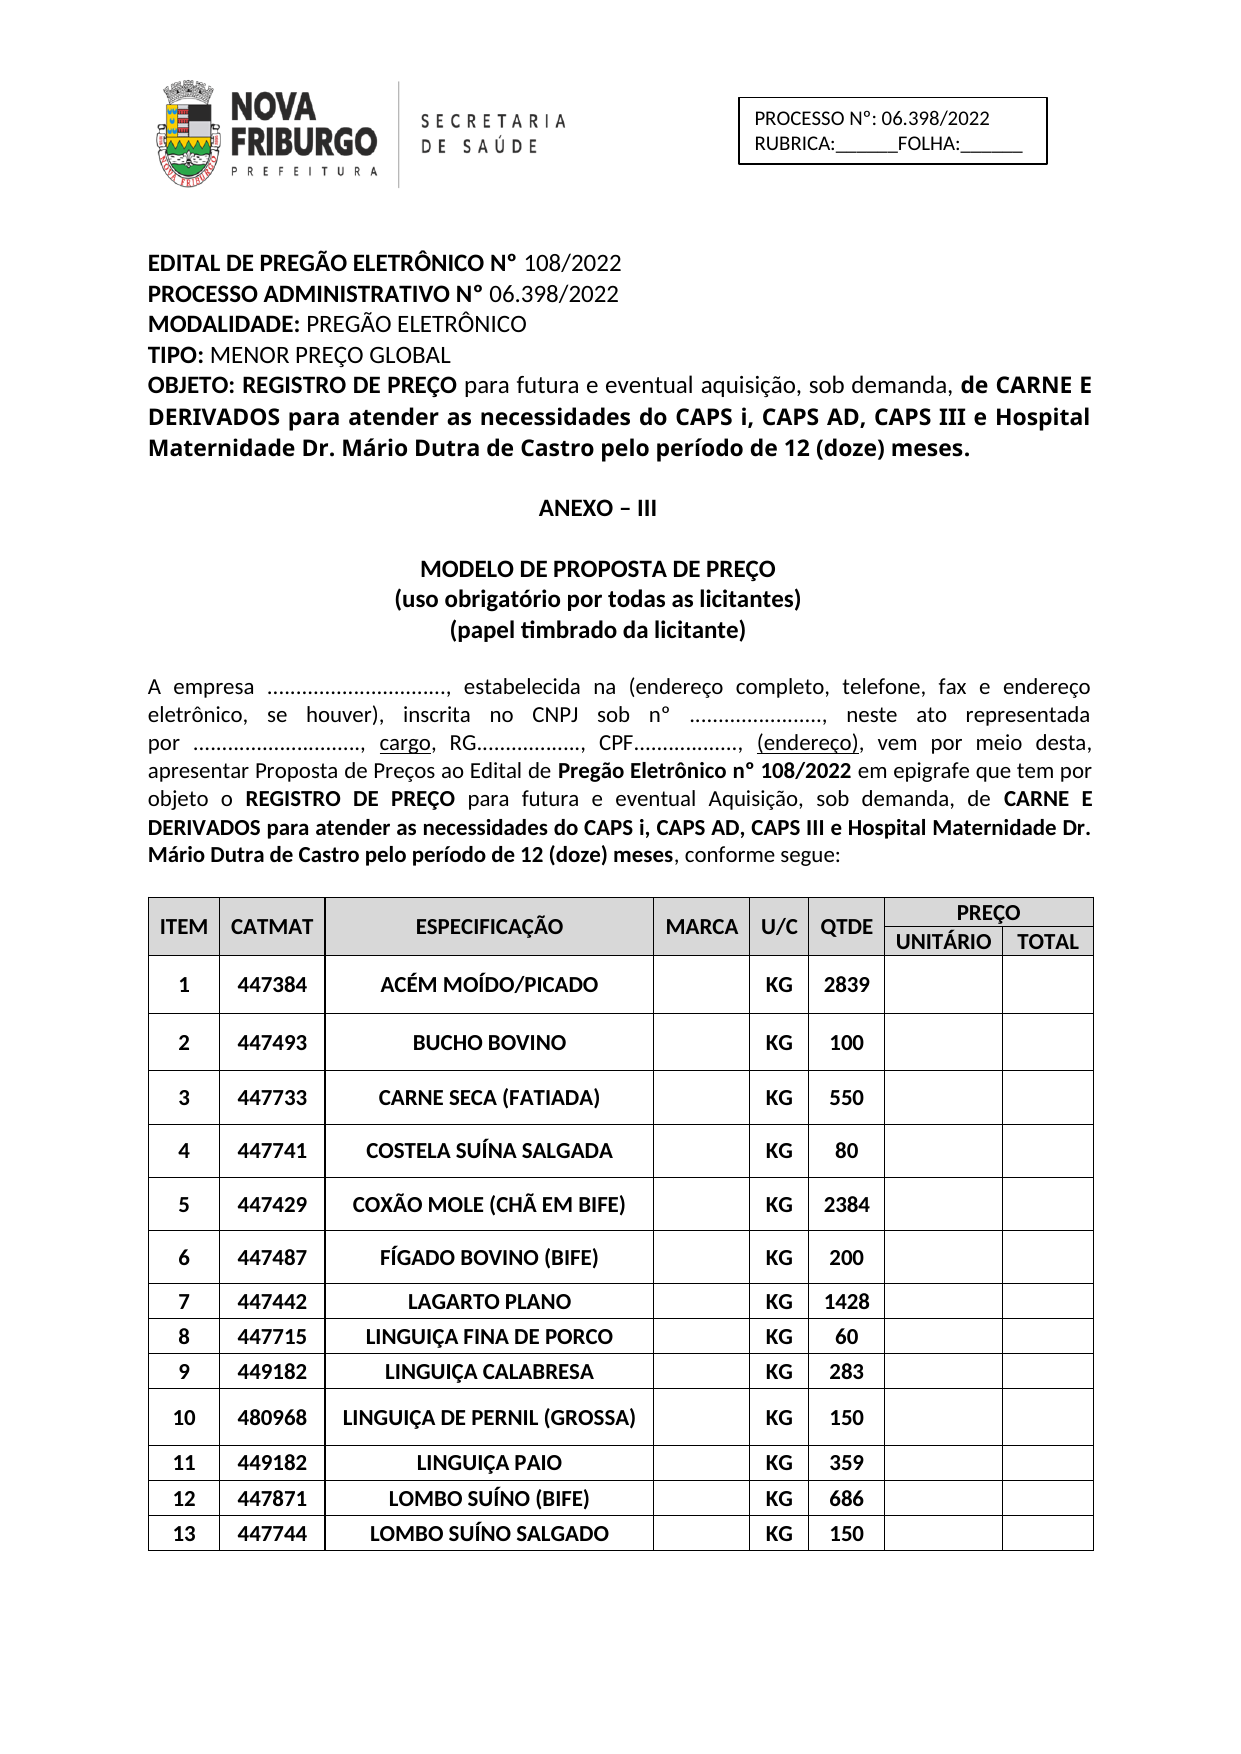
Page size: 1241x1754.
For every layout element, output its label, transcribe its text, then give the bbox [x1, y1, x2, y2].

table_cell [654, 1389, 749, 1444]
table_cell 2839 [809, 956, 884, 1013]
table_cell KG [750, 1231, 808, 1283]
table_cell [654, 1014, 749, 1070]
table_cell KG [750, 956, 808, 1013]
table_cell [885, 1284, 1002, 1318]
text (papel timbrado da licitante) [103, 614, 1092, 644]
table_cell 686 [809, 1481, 884, 1515]
table_cell 447741 [220, 1125, 324, 1177]
table_cell 11 [149, 1446, 219, 1479]
table_cell 8 [149, 1319, 219, 1353]
table_cell 447442 [220, 1284, 324, 1318]
table_cell [1003, 1071, 1093, 1123]
table_cell [885, 1231, 1002, 1283]
table_cell 150 [809, 1389, 884, 1444]
table_cell [654, 1446, 749, 1479]
table_cell CARNE SECA (FATIADA) [326, 1071, 653, 1123]
table_cell 447493 [220, 1014, 324, 1070]
text EDITAL DE PREGÃO ELETRÔNICO Nº 108/2022 [148, 247, 1092, 278]
table_cell LOMBO SUÍNO SALGADO [326, 1516, 653, 1550]
table_cell 447429 [220, 1178, 324, 1230]
table_cell [1003, 1178, 1093, 1230]
table_cell 2384 [809, 1178, 884, 1230]
table_cell 447487 [220, 1231, 324, 1283]
table_cell 80 [809, 1125, 884, 1177]
table_cell [1003, 1231, 1093, 1283]
table_cell KG [750, 1516, 808, 1550]
table_cell 283 [809, 1354, 884, 1388]
table_cell 9 [149, 1354, 219, 1388]
table_cell 6 [149, 1231, 219, 1283]
table_cell [1003, 1516, 1093, 1550]
table_cell [885, 1014, 1002, 1070]
table_cell [885, 956, 1002, 1013]
table_cell 1 [149, 956, 219, 1013]
table_cell LAGARTO PLANO [326, 1284, 653, 1318]
text Modelo de proposta DE PREÇO [103, 553, 1092, 583]
table_cell LINGUIÇA CALABRESA [326, 1354, 653, 1388]
table_cell BUCHO BOVINO [326, 1014, 653, 1070]
table_header ESPECIFICAÇÃO [326, 898, 653, 955]
table_cell 447715 [220, 1319, 324, 1353]
table_cell LOMBO SUÍNO (BIFE) [326, 1481, 653, 1515]
table_cell 359 [809, 1446, 884, 1479]
table_cell [885, 1481, 1002, 1515]
table_cell [1003, 1481, 1093, 1515]
table_cell [654, 1284, 749, 1318]
table_cell [654, 1071, 749, 1123]
text PROCESSO ADMINISTRATIVO Nº 06.398/2022 [148, 278, 1092, 308]
table_cell [654, 956, 749, 1013]
table_cell TOTAL [1003, 927, 1093, 955]
table_cell [1003, 1389, 1093, 1444]
table_header ITEM [149, 898, 219, 955]
table_cell KG [750, 1014, 808, 1070]
table_cell [1003, 1014, 1093, 1070]
table_cell [885, 1516, 1002, 1550]
picture [147, 70, 577, 200]
table_cell 10 [149, 1389, 219, 1444]
table_cell [885, 1125, 1002, 1177]
table_cell [885, 1389, 1002, 1444]
table_cell 3 [149, 1071, 219, 1123]
table_cell KG [750, 1481, 808, 1515]
table_cell [654, 1481, 749, 1515]
text MODALIDADE: PREGÃO ELETRÔNICO [148, 308, 1092, 339]
table_cell KG [750, 1354, 808, 1388]
table_cell [654, 1516, 749, 1550]
table_cell 13 [149, 1516, 219, 1550]
table_cell [654, 1319, 749, 1353]
table_cell 12 [149, 1481, 219, 1515]
table_cell 447871 [220, 1481, 324, 1515]
table_cell LINGUIÇA FINA DE PORCO [326, 1319, 653, 1353]
table_cell KG [750, 1071, 808, 1123]
table_cell [1003, 1125, 1093, 1177]
table_cell [885, 1071, 1002, 1123]
table_cell 200 [809, 1231, 884, 1283]
table_cell 150 [809, 1516, 884, 1550]
table_cell [885, 1178, 1002, 1230]
table_cell [654, 1125, 749, 1177]
table_cell [885, 1319, 1002, 1353]
table_cell [654, 1178, 749, 1230]
table_cell ACÉM MOÍDO/PICADO [326, 956, 653, 1013]
text TIPO: MENOR PREÇO GLOBAL [148, 339, 1092, 369]
table_cell KG [750, 1284, 808, 1318]
table_cell [1003, 1319, 1093, 1353]
table_cell 447384 [220, 956, 324, 1013]
table_cell COSTELA SUÍNA SALGADA [326, 1125, 653, 1177]
table_header QTDE [809, 898, 884, 955]
table_cell [1003, 1284, 1093, 1318]
table_cell [885, 1446, 1002, 1479]
table_cell 447733 [220, 1071, 324, 1123]
table_cell [1003, 1354, 1093, 1388]
table_cell COXÃO MOLE (CHÃ EM BIFE) [326, 1178, 653, 1230]
text ANEXO – III [103, 492, 1092, 522]
table_cell LINGUIÇA PAIO [326, 1446, 653, 1479]
table_cell 550 [809, 1071, 884, 1123]
table_header PREÇO [885, 898, 1093, 926]
table_cell KG [750, 1319, 808, 1353]
table_cell 4 [149, 1125, 219, 1177]
table_cell 5 [149, 1178, 219, 1230]
table_cell 449182 [220, 1446, 324, 1479]
table_cell 449182 [220, 1354, 324, 1388]
list A empresa ..............................., estabelecida na (endereço completo, telefone, fax e endereço eletrônico, se houver), inscrita no CNPJ sob nº ......................., neste ato representada por ............................., cargo, RG.................., CPF.................., (endereço), vem por meio desta, apresentar Proposta de Preços ao Edital de Pregão Eletrônico nº 108/2022 em epigrafe que tem por objeto o REGISTRO DE PREÇO para futura e eventual Aquisição, sob demanda, de CARNE E DERIVADOS para atender as necessidades do CAPS i, CAPS AD, CAPS III e Hospital Maternidade Dr. Mário Dutra de Castro pelo período de 12 (doze) meses, conforme segue: [148, 672, 1092, 869]
table_cell 7 [149, 1284, 219, 1318]
table_cell KG [750, 1178, 808, 1230]
table_cell [654, 1231, 749, 1283]
table_cell 2 [149, 1014, 219, 1070]
table_header CATMAT [220, 898, 324, 955]
table_cell [1003, 956, 1093, 1013]
table_cell UNITÁRIO [885, 927, 1002, 955]
table_header MARCA [654, 898, 749, 955]
table_header U/C [750, 898, 808, 955]
table_cell [885, 1354, 1002, 1388]
table_cell 1428 [809, 1284, 884, 1318]
table_cell 480968 [220, 1389, 324, 1444]
text OBJETO: REGISTRO DE PREÇO para futura e eventual aquisição, sob demanda, de CARNE E DERIVADOS para atender as necessidades do CAPS i, CAPS AD, CAPS III e Hospital Maternidade Dr. Mário Dutra de Castro pelo período de 12 (doze) meses. [148, 369, 1092, 463]
table_cell [654, 1354, 749, 1388]
table_cell KG [750, 1125, 808, 1177]
table_cell KG [750, 1446, 808, 1479]
table_cell FÍGADO BOVINO (BIFE) [326, 1231, 653, 1283]
table_cell 100 [809, 1014, 884, 1070]
table_cell LINGUIÇA DE PERNIL (GROSSA) [326, 1389, 653, 1444]
text (uso obrigatório por todas as licitantes) [103, 583, 1092, 614]
table_cell [1003, 1446, 1093, 1479]
table_cell 60 [809, 1319, 884, 1353]
table_cell 447744 [220, 1516, 324, 1550]
table_cell KG [750, 1389, 808, 1444]
